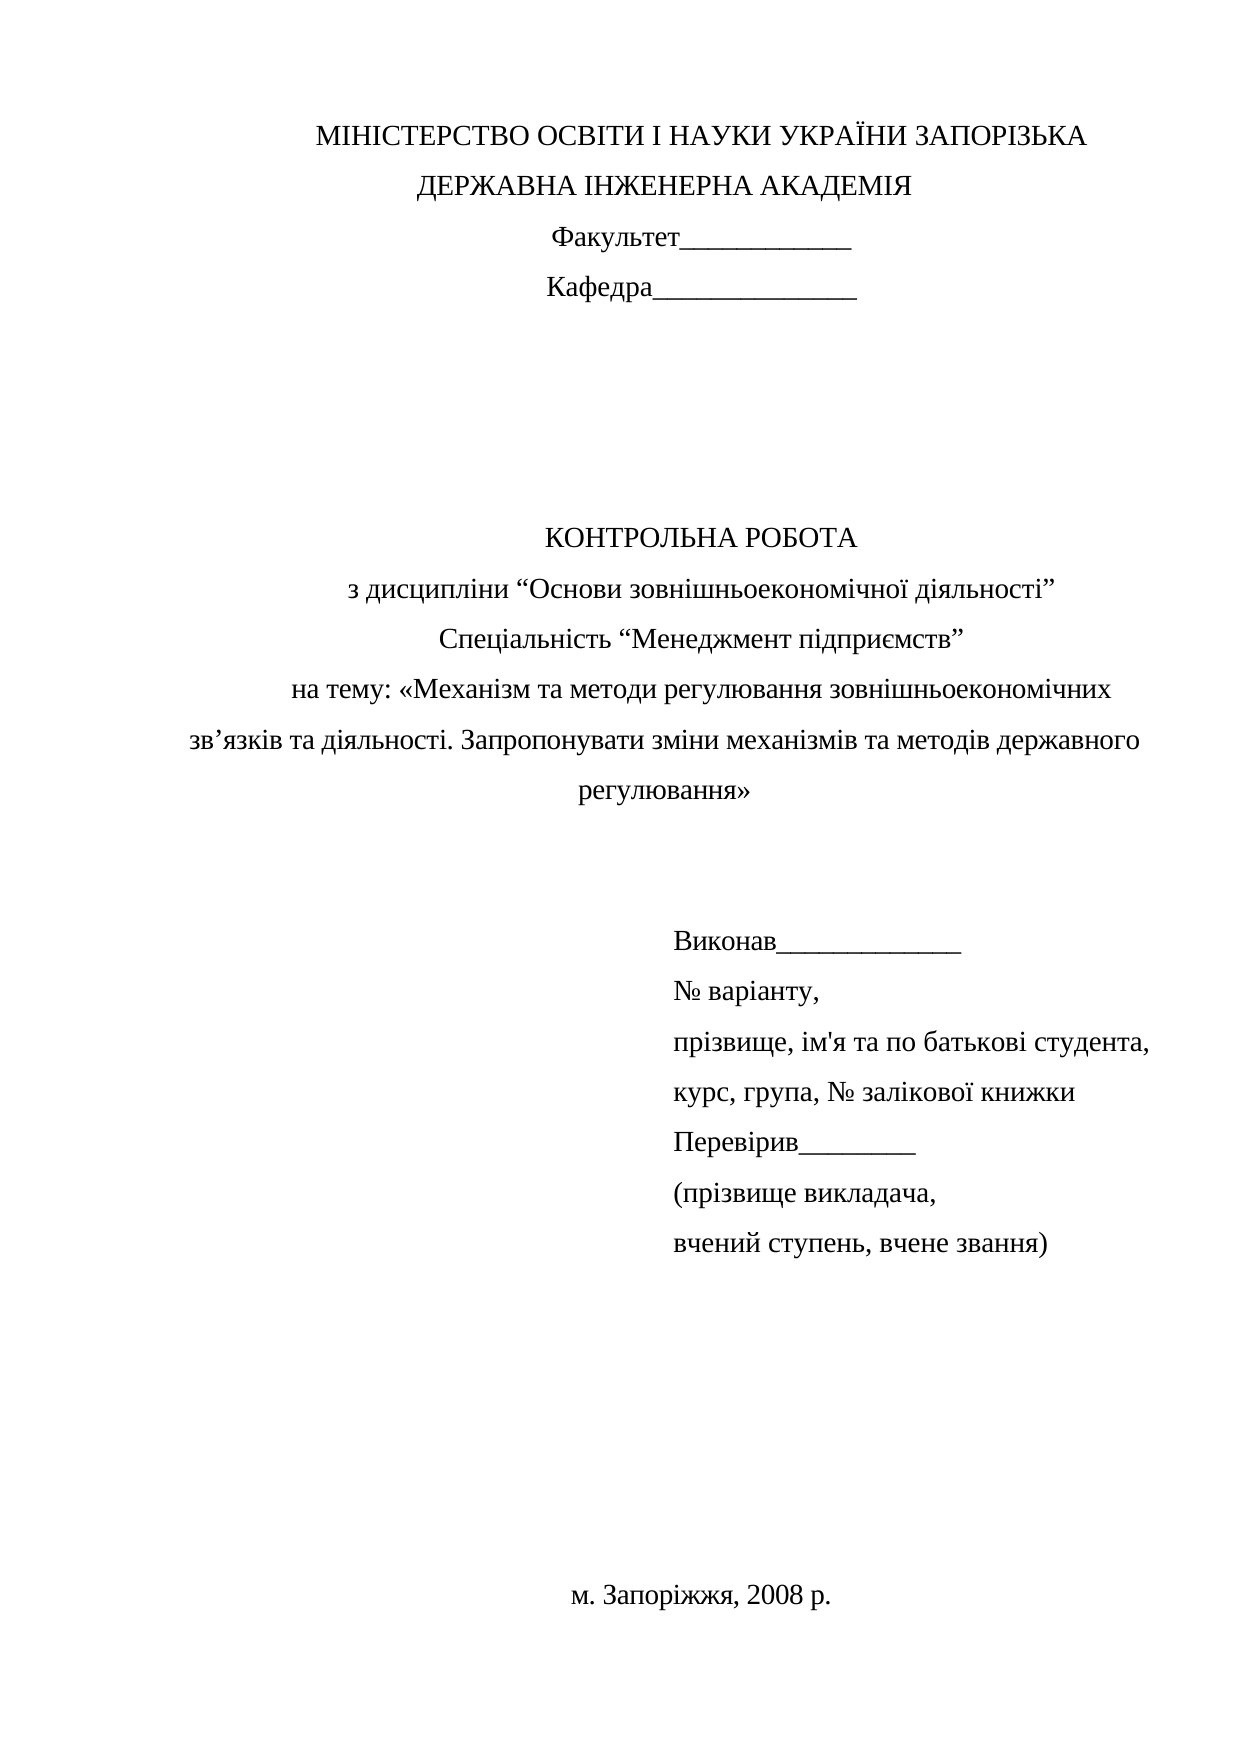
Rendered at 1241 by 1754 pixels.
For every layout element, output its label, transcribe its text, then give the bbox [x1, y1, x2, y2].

text курс, група, № залікової книжки [177, 1074, 1152, 1108]
text (прізвище викладача, [177, 1175, 1152, 1208]
text Виконав_____________ [177, 923, 1152, 957]
text Спеціальність “Менеджмент підприємств” [177, 621, 1152, 655]
text вчений ступень, вчене звання) [177, 1225, 1152, 1258]
text Факультет____________ [177, 219, 1152, 252]
text Кафедра______________ [177, 269, 1152, 303]
text м. Запоріжжя, 2008 р. [177, 1577, 1152, 1611]
text на тему: «Механізм та методи регулювання зовнішньоекономічних зв’язків та діяльності. Запропонувати зміни механізмів та методів державного регулювання» [177, 672, 1152, 806]
text № варіанту, [177, 973, 1152, 1007]
text з дисципліни “Основи зовнішньоекономічної діяльності” [177, 571, 1152, 604]
text МІНІСТЕРСТВО ОСВІТИ І НАУКИ УКРАЇНИ ЗАПОРІЗЬКА ДЕРЖАВНА ІНЖЕНЕРНА АКАДЕМІЯ [177, 118, 1152, 202]
text Перевірив________ [177, 1124, 1152, 1158]
text КОНТРОЛЬНА РОБОТА [177, 521, 1152, 554]
text прізвище, ім'я та по батькові студента, [177, 1024, 1152, 1057]
